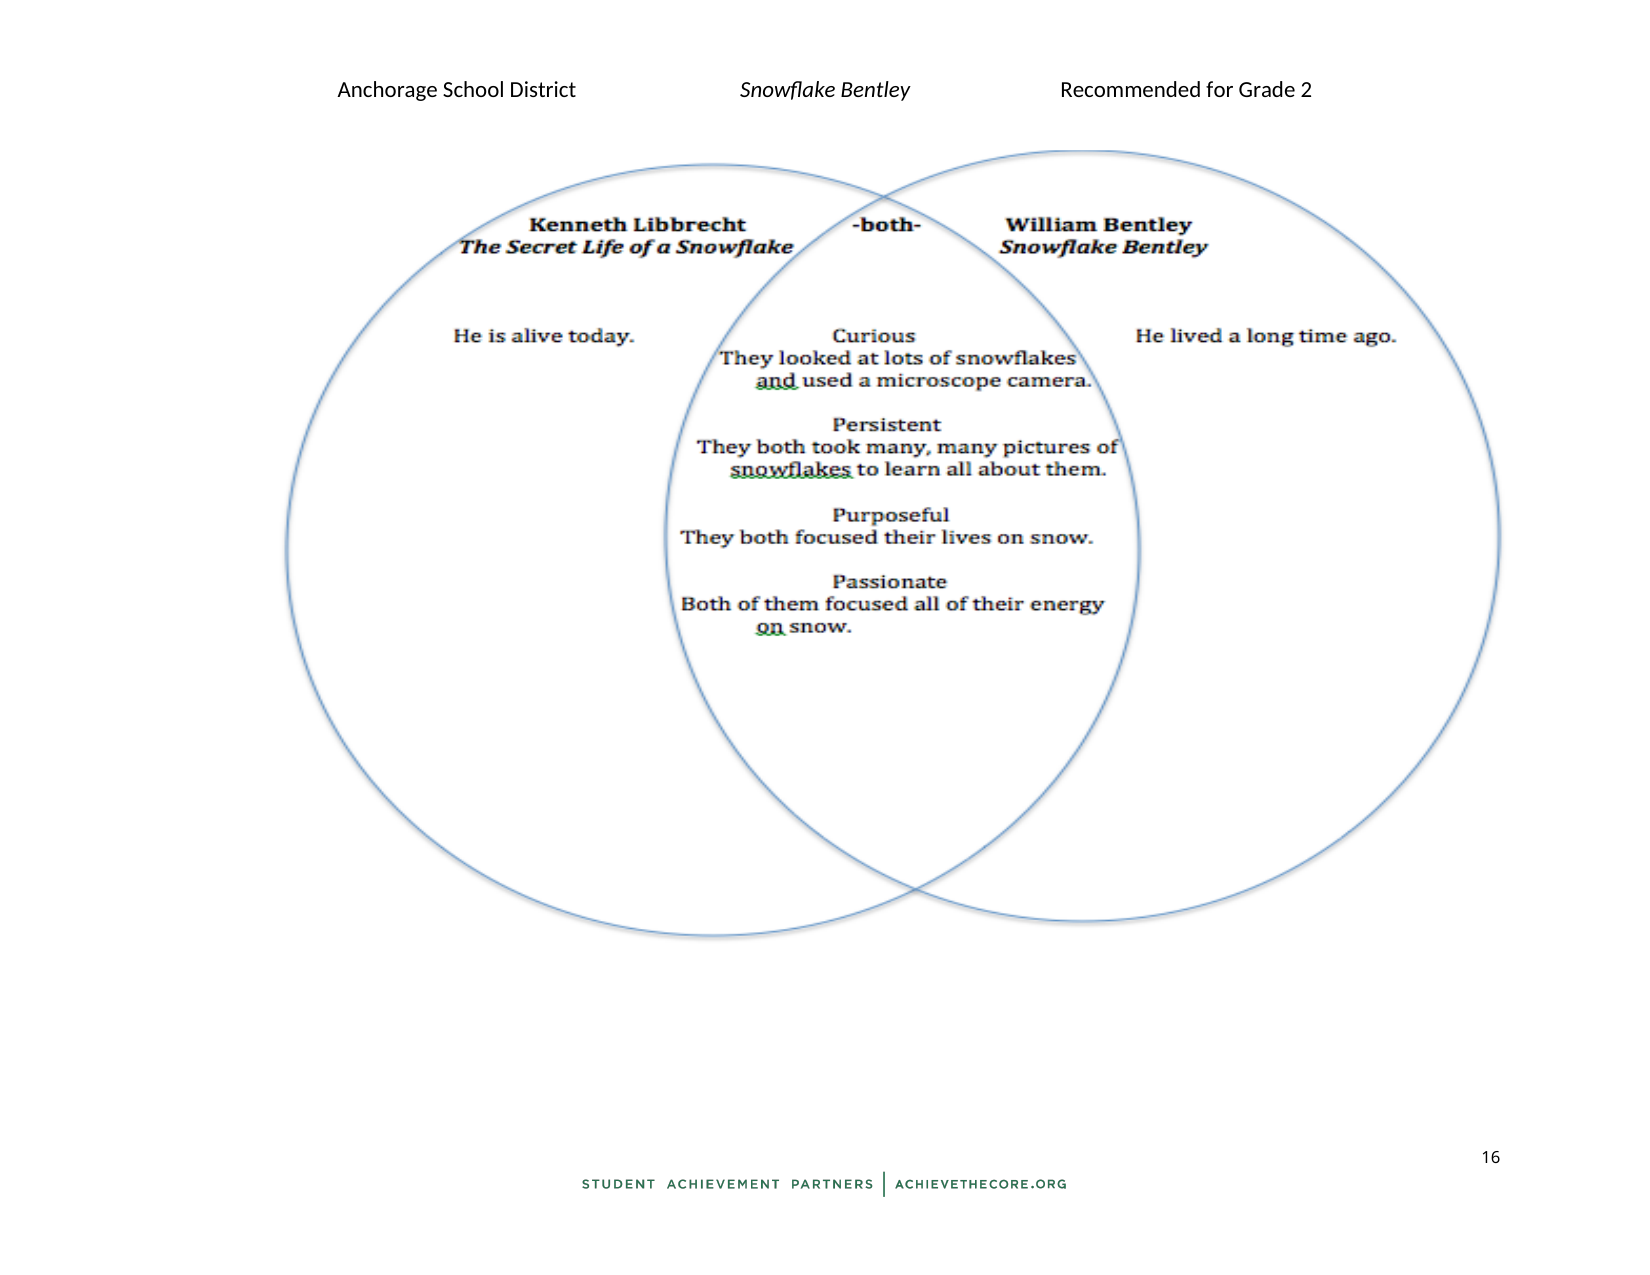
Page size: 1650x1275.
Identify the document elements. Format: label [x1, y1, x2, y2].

picture [571, 1168, 1079, 1200]
picture [262, 150, 1523, 947]
